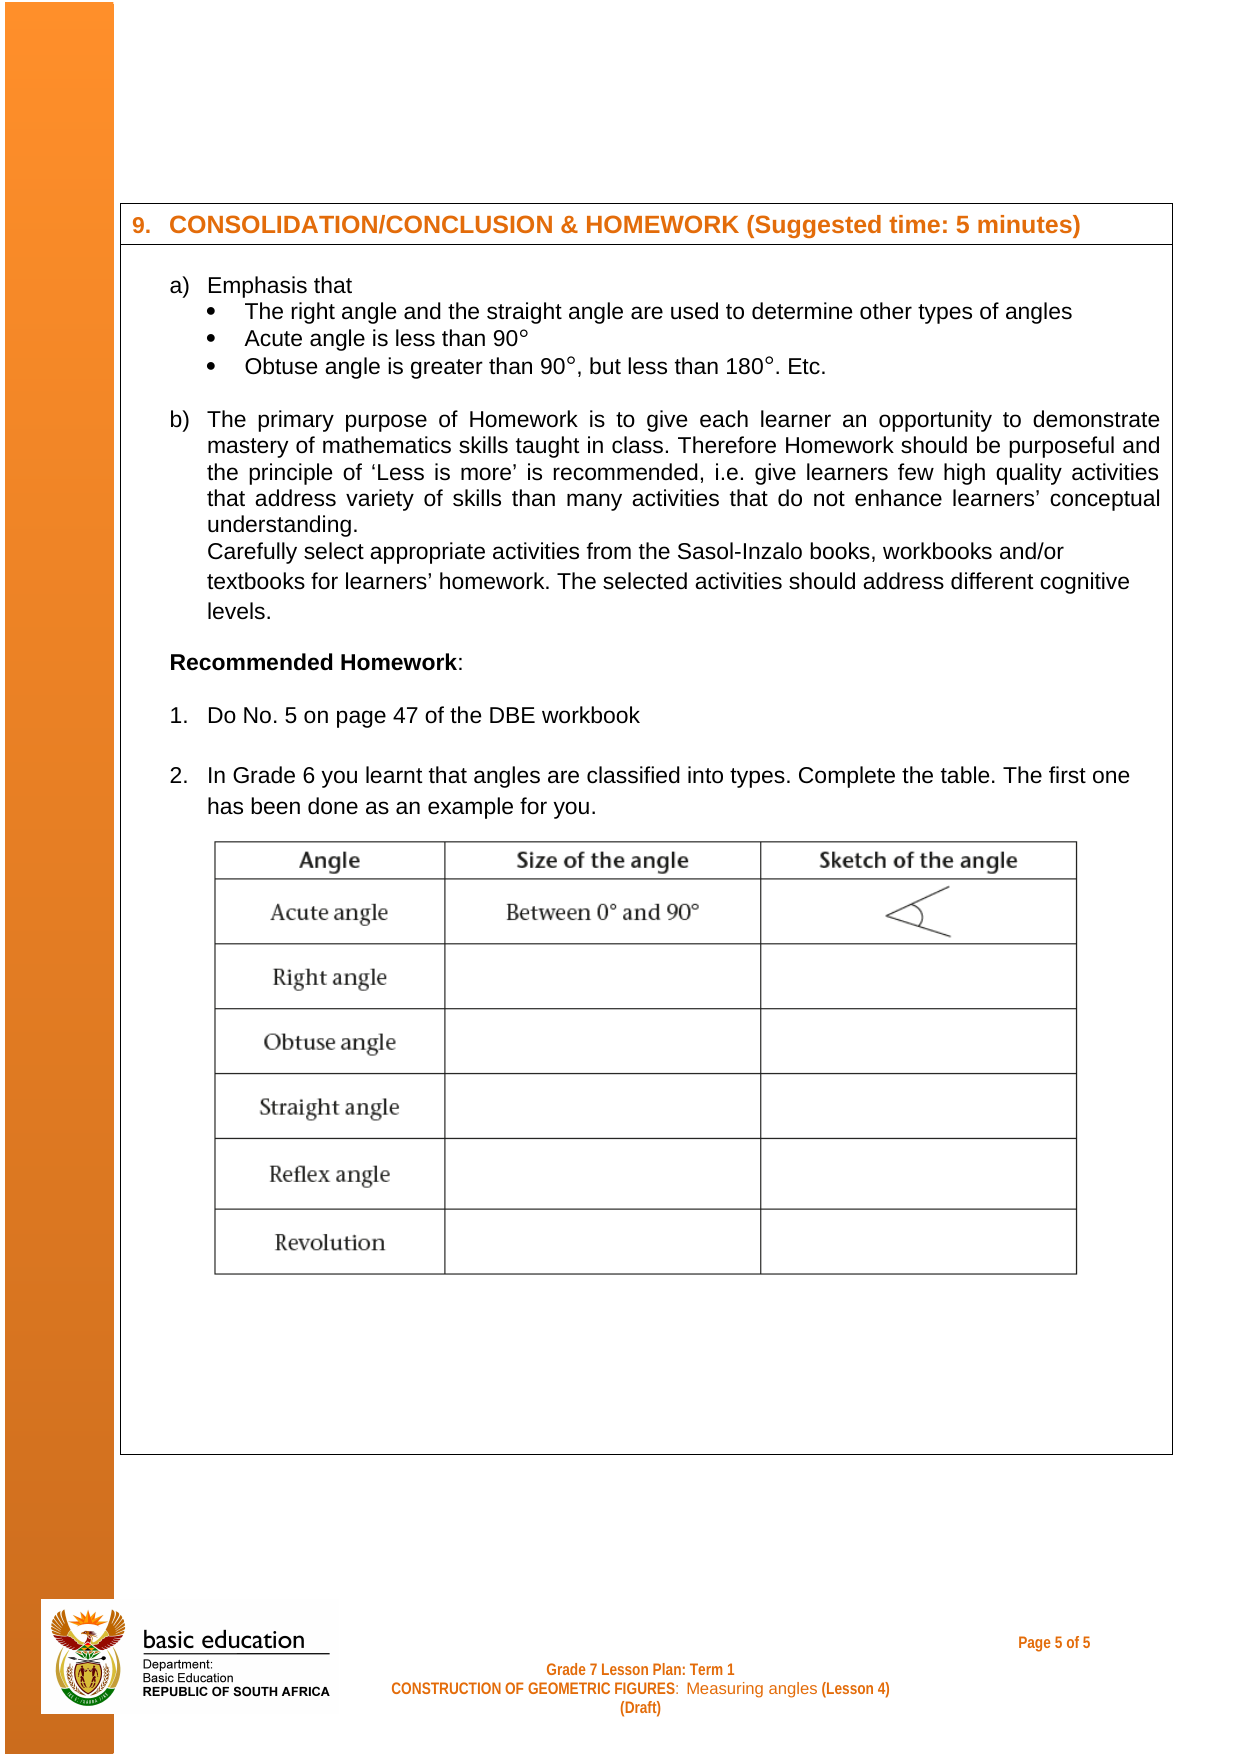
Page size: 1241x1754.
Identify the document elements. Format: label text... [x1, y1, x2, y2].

picture [41, 1599, 339, 1714]
table_cell Emphasis that The right angle and the straight angle are used to determine other types of angles Acute angle is less than 90 Obtuse angle is greater than 90, but less than 180. Etc. The primary purpose of Homework is to give each learner an opportunity to demonstrate mastery of mathematics skills taught in class. Therefore Homework should be purposeful and the principle of ‘Less is more’ is recommended, i.e. give learners few high quality activities that address variety of skills than many activities that do not enhance learners’ conceptual understanding. Carefully select appropriate activities from the Sasol-Inzalo books, workbooks and/or textbooks for learners’ homework. The selected activities should address different cognitive levels. Recommended Homework: Do No. 5 on page 47 of the DBE workbook In Grade 6 you learnt that angles are classified into types. Complete the table. The first one has been done as an example for you. [121, 245, 1172, 1454]
table_header CONSOLIDATION/CONCLUSION & HOMEWORK (Suggested time: 5 minutes) [121, 204, 1172, 244]
